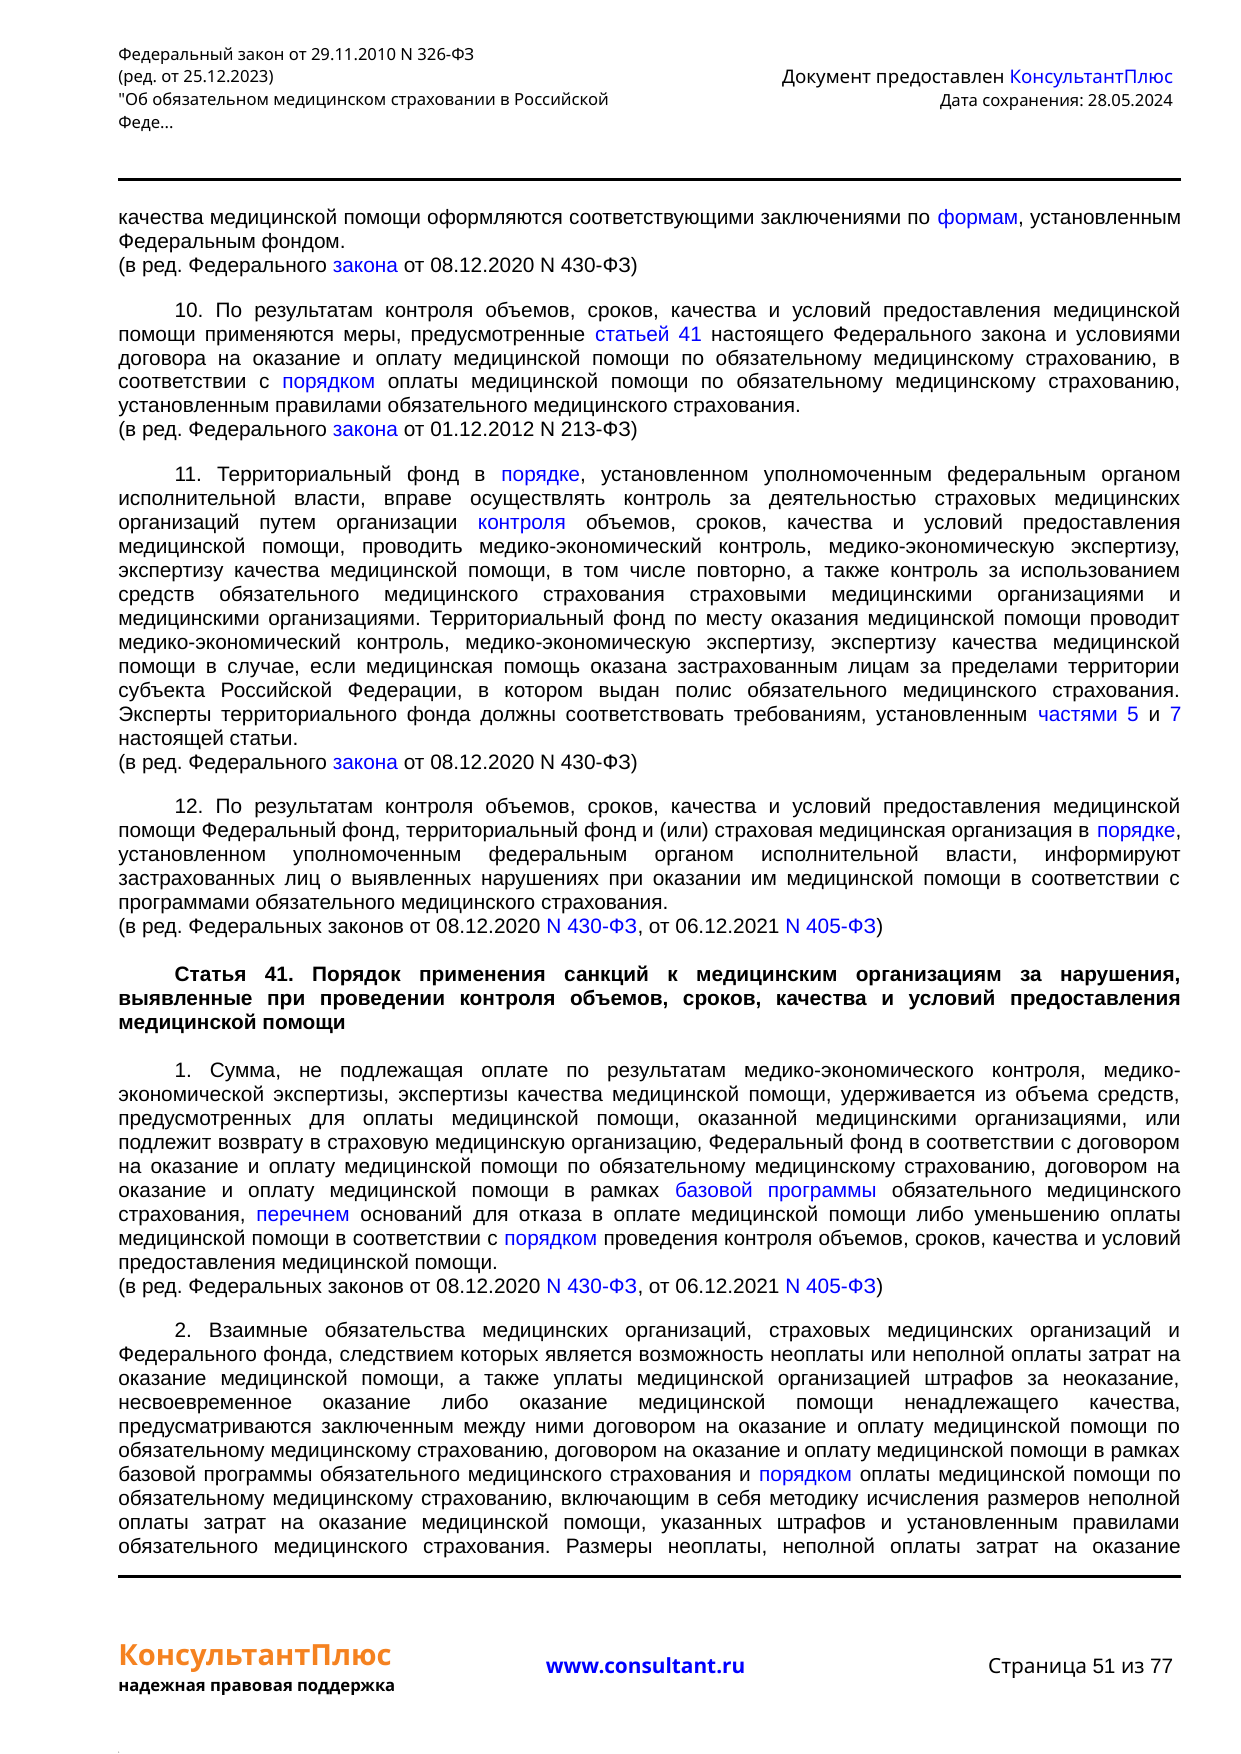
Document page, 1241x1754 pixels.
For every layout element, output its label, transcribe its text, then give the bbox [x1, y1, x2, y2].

text 10. По результатам контроля объемов, сроков, качества и условий предоставления медицинской помощи применяются меры, предусмотренные статьей 41 настоящего Федерального закона и условиями договора на оказание и оплату медицинской помощи по обязательному медицинскому страхованию, в соответствии с порядком оплаты медицинской помощи по обязательному медицинскому страхованию, установленным правилами обязательного медицинского страхования. [118, 297, 1181, 417]
text (в ред. Федерального закона от 08.12.2020 N 430-ФЗ) [118, 253, 1181, 277]
text (в ред. Федеральных законов от 08.12.2020 N 430-ФЗ, от 06.12.2021 N 405-ФЗ) [118, 1273, 1181, 1297]
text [118, 205, 1181, 253]
text (в ред. Федерального закона от 01.12.2012 N 213-ФЗ) [118, 417, 1181, 441]
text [118, 1318, 1181, 1558]
title Статья 41. Порядок применения санкций к медицинским организациям за нарушения, выявленные при проведении контроля объемов, сроков, качества и условий предоставления медицинской помощи [118, 962, 1181, 1034]
text 11. Территориальный фонд в порядке, установленном уполномоченным федеральным органом исполнительной власти, вправе осуществлять контроль за деятельностью страховых медицинских организаций путем организации контроля объемов, сроков, качества и условий предоставления медицинской помощи, проводить медико-экономический контроль, медико-экономическую экспертизу, экспертизу качества медицинской помощи, в том числе повторно, а также контроль за использованием средств обязательного медицинского страхования страховыми медицинскими организациями и медицинскими организациями. Территориальный фонд по месту оказания медицинской помощи проводит медико-экономический контроль, медико-экономическую экспертизу, экспертизу качества медицинской помощи в случае, если медицинская помощь оказана застрахованным лицам за пределами территории субъекта Российской Федерации, в котором выдан полис обязательного медицинского страхования. Эксперты территориального фонда должны соответствовать требованиям, установленным частями 5 и 7 настоящей статьи. [118, 462, 1181, 749]
text 12. По результатам контроля объемов, сроков, качества и условий предоставления медицинской помощи Федеральный фонд, территориальный фонд и (или) страховая медицинская организация в порядке, установленном уполномоченным федеральным органом исполнительной власти, информируют застрахованных лиц о выявленных нарушениях при оказании им медицинской помощи в соответствии с программами обязательного медицинского страхования. [118, 794, 1181, 914]
text (в ред. Федерального закона от 08.12.2020 N 430-ФЗ) [118, 749, 1181, 773]
text (в ред. Федеральных законов от 08.12.2020 N 430-ФЗ, от 06.12.2021 N 405-ФЗ) [118, 914, 1181, 938]
text 1. Сумма, не подлежащая оплате по результатам медико-экономического контроля, медико-экономической экспертизы, экспертизы качества медицинской помощи, удерживается из объема средств, предусмотренных для оплаты медицинской помощи, оказанной медицинскими организациями, или подлежит возврату в страховую медицинскую организацию, Федеральный фонд в соответствии с договором на оказание и оплату медицинской помощи по обязательному медицинскому страхованию, договором на оказание и оплату медицинской помощи в рамках базовой программы обязательного медицинского страхования, перечнем оснований для отказа в оплате медицинской помощи либо уменьшению оплаты медицинской помощи в соответствии с порядком проведения контроля объемов, сроков, качества и условий предоставления медицинской помощи. [118, 1058, 1181, 1273]
